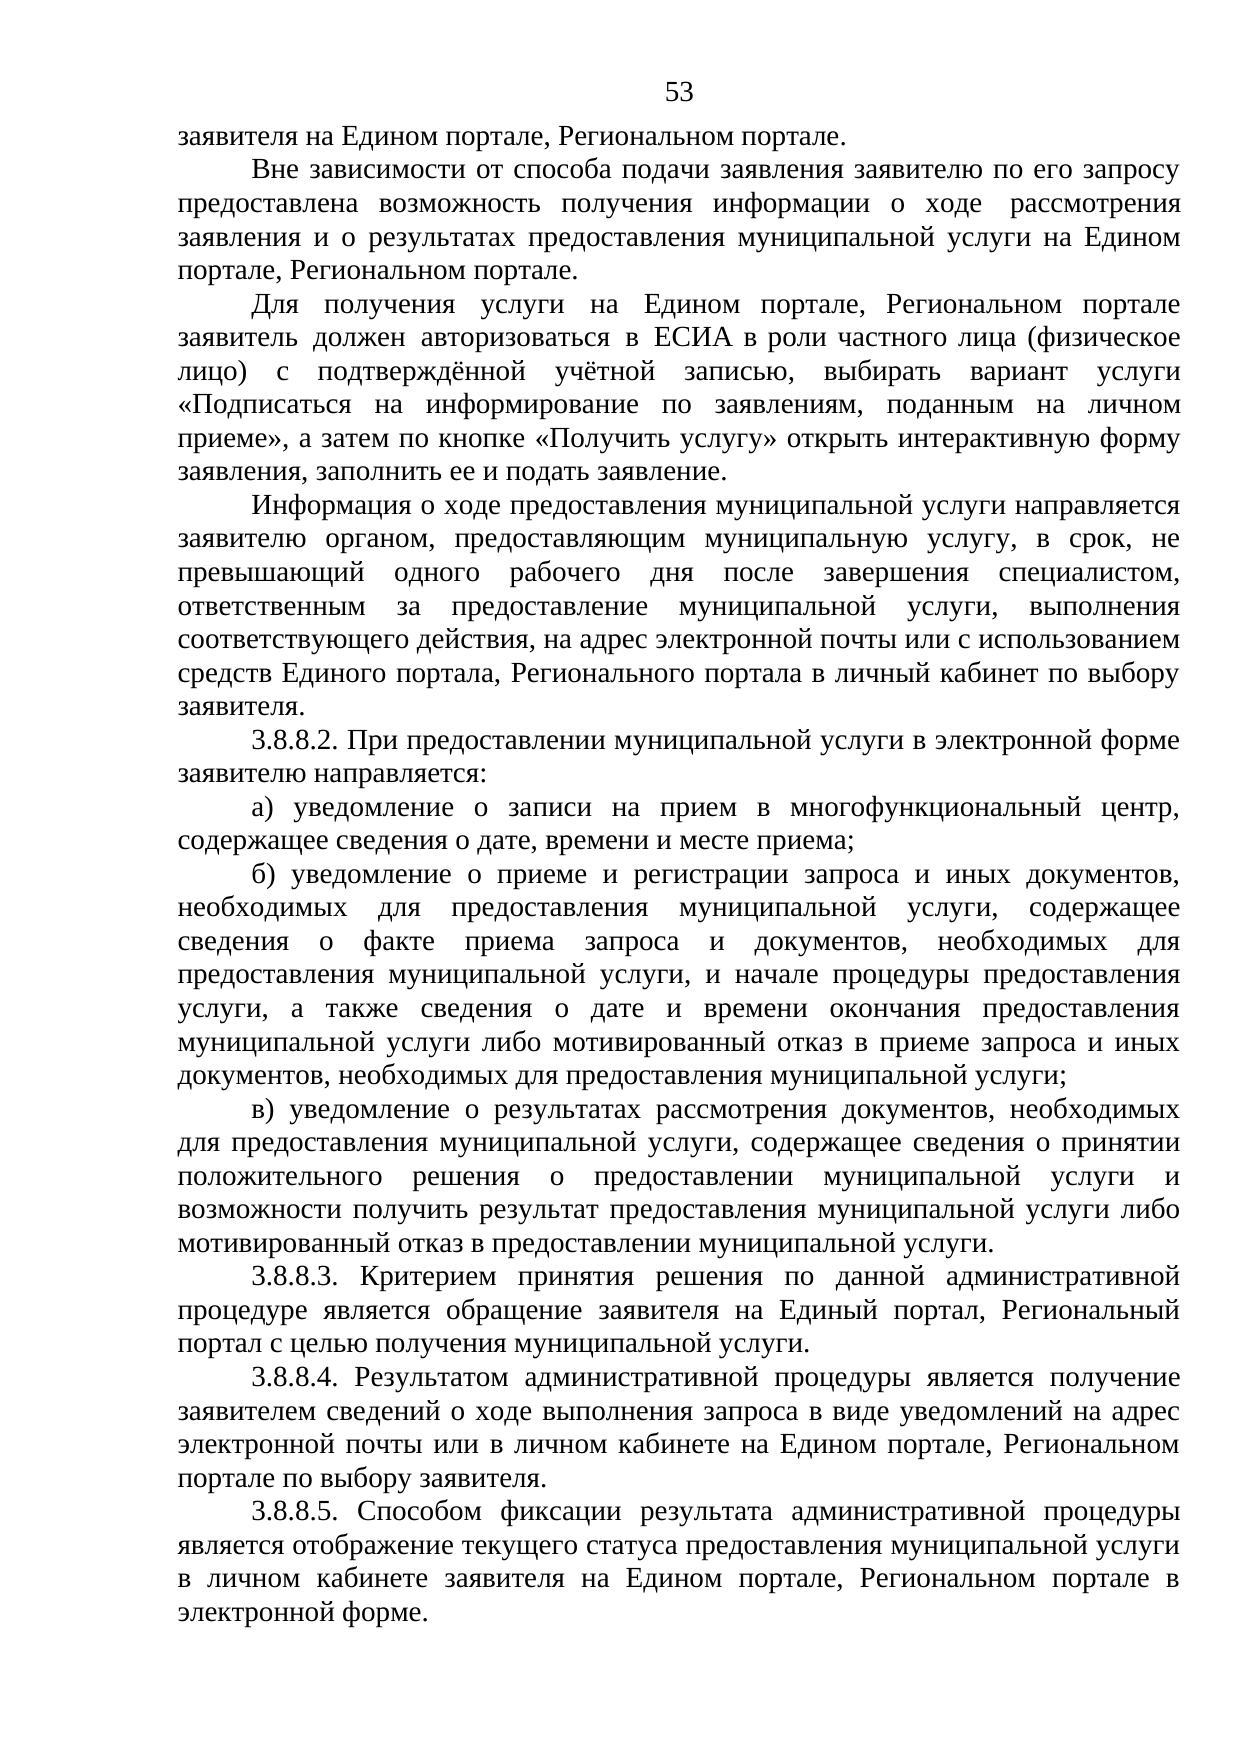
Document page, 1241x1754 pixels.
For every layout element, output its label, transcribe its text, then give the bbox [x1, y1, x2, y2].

text 3.8.8.3. Критерием принятия решения по данной административной процедуре является обращение заявителя на Единый портал, Региональный портал с целью получения муниципальной услуги. [177, 1258, 1181, 1359]
text б) уведомление о приеме и регистрации запроса и иных документов, необходимых для предоставления муниципальной услуги, содержащее сведения о факте приема запроса и документов, необходимых для предоставления муниципальной услуги, и начале процедуры предоставления услуги, а также сведения о дате и времени окончания предоставления муниципальной услуги либо мотивированный отказ в приеме запроса и иных документов, необходимых для предоставления муниципальной услуги; [177, 856, 1181, 1091]
text 3.8.8.4. Результатом административной процедуры является получение заявителем сведений о ходе выполнения запроса в виде уведомлений на адрес электронной почты или в личном кабинете на Едином портале, Региональном портале по выбору заявителя. [177, 1359, 1181, 1493]
text Вне зависимости от способа подачи заявления заявителю по его запросу предоставлена возможность получения информации о ходе рассмотрения заявления и о результатах предоставления муниципальной услуги на Едином портале, Региональном портале. [177, 152, 1181, 286]
text 3.8.8.2. При предоставлении муниципальной услуги в электронной форме заявителю направляется: [177, 722, 1181, 789]
text в) уведомление о результатах рассмотрения документов, необходимых для предоставления муниципальной услуги, содержащее сведения о принятии положительного решения о предоставлении муниципальной услуги и возможности получить результат предоставления муниципальной услуги либо мотивированный отказ в предоставлении муниципальной услуги. [177, 1091, 1181, 1258]
text Информация о ходе предоставления муниципальной услуги направляется заявителю органом, предоставляющим муниципальную услугу, в срок, не превышающий одного рабочего дня после завершения специалистом, ответственным за предоставление муниципальной услуги, выполнения соответствующего действия, на адрес электронной почты или с использованием средств Единого портала, Регионального портала в личный кабинет по выбору заявителя. [177, 487, 1181, 722]
text 3.8.8.5. Способом фиксации результата административной процедуры является отображение текущего статуса предоставления муниципальной услуги в личном кабинете заявителя на Едином портале, Региональном портале в электронной форме. [177, 1493, 1181, 1627]
text Для получения услуги на Едином портале, Региональном портале заявитель должен авторизоваться в ЕСИА в роли частного лица (физическое лицо) с подтверждённой учётной записью, выбирать вариант услуги «Подписаться на информирование по заявлениям, поданным на личном приеме», а затем по кнопке «Получить услугу» открыть интерактивную форму заявления, заполнить ее и подать заявление. [177, 286, 1181, 487]
text а) уведомление о записи на прием в многофункциональный центр, содержащее сведения о дате, времени и месте приема; [177, 789, 1181, 856]
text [177, 118, 1181, 152]
